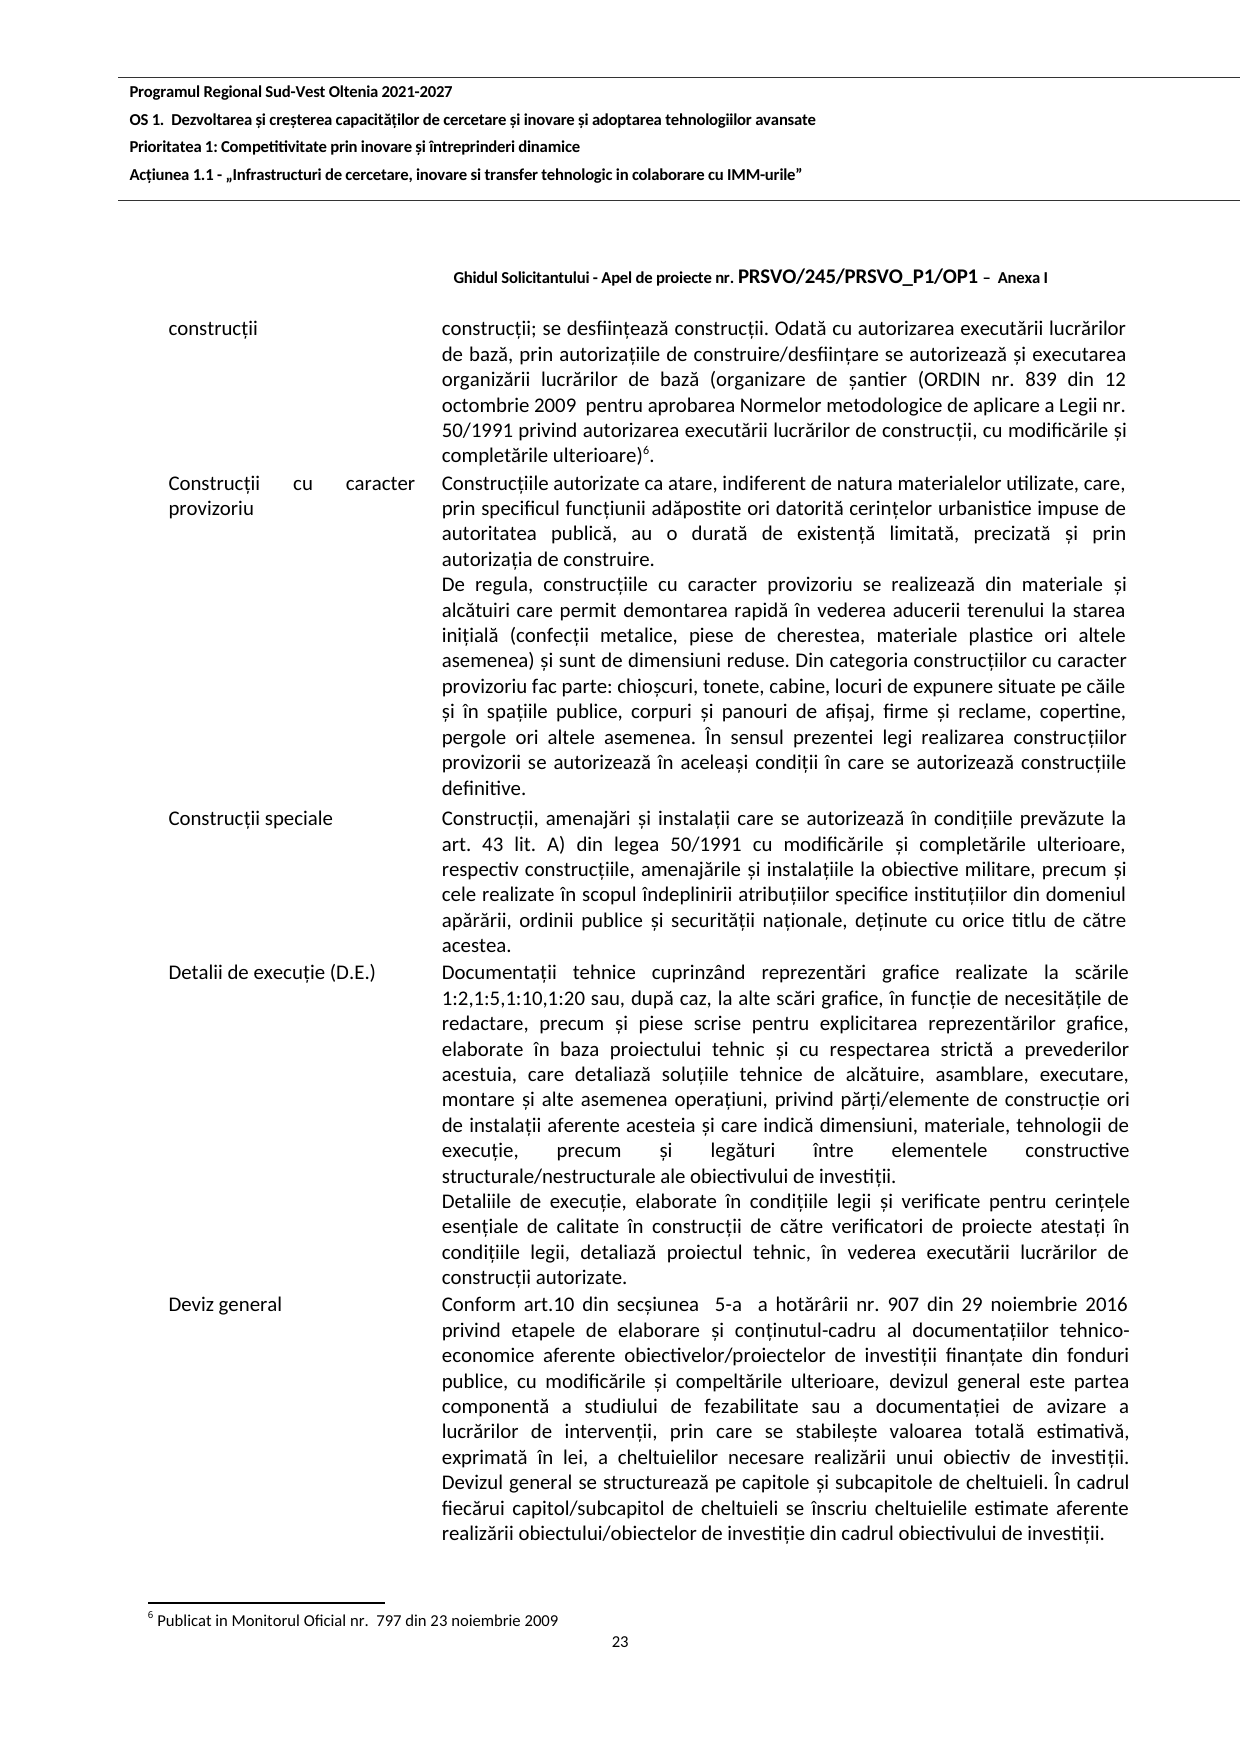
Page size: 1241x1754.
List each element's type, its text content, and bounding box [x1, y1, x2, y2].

table_cell Construcţii cu caracter provizoriu [148, 468, 440, 804]
table_cell Construcţii, amenajări şi instalaţii care se autorizează în condiţiile prevăzute la art. 43 lit. A) din legea 50/1991 cu modificările şi completările ulterioare, respectiv construcţiile, amenajările şi instalaţiile la obiective militare, precum şi cele realizate în scopul îndeplinirii atribuţiilor specifice instituţiilor din domeniul apărării, ordinii publice şi securităţii naţionale, deţinute cu orice titlu de către acestea. [440, 804, 1143, 958]
table_cell Construcţiile autorizate ca atare, indiferent de natura materialelor utilizate, care, prin specificul funcţiunii adăpostite ori datorită cerinţelor urbanistice impuse de autoritatea publică, au o durată de existenţă limitată, precizată şi prin autorizaţia de construire. De regula, construcţiile cu caracter provizoriu se realizează din materiale şi alcătuiri care permit demontarea rapidă în vederea aducerii terenului la starea iniţială (confecţii metalice, piese de cherestea, materiale plastice ori altele asemenea) şi sunt de dimensiuni reduse. Din categoria construcţiilor cu caracter provizoriu fac parte: chioşcuri, tonete, cabine, locuri de expunere situate pe căile şi în spaţiile publice, corpuri şi panouri de afişaj, firme şi reclame, copertine, pergole ori altele asemenea. În sensul prezentei legi realizarea construcţiilor provizorii se autorizează în aceleaşi condiţii în care se autorizează construcţiile definitive. [440, 468, 1143, 804]
table_cell Detalii de execuţie (D.E.) [148, 958, 440, 1290]
table_cell Conform art.10 din secșiunea 5-a a hotărârii nr. 907 din 29 noiembrie 2016 privind etapele de elaborare şi conţinutul-cadru al documentaţiilor tehnico-economice aferente obiectivelor/proiectelor de investiţii finanţate din fonduri publice, cu modificările și compeltările ulterioare, devizul general este partea componentă a studiului de fezabilitate sau a documentaţiei de avizare a lucrărilor de intervenţii, prin care se stabileşte valoarea totală estimativă, exprimată în lei, a cheltuielilor necesare realizării unui obiectiv de investiţii. Devizul general se structurează pe capitole şi subcapitole de cheltuieli. În cadrul fiecărui capitol/subcapitol de cheltuieli se înscriu cheltuielile estimate aferente realizării obiectului/obiectelor de investiţie din cadrul obiectivului de investiţii. [440, 1290, 1143, 1571]
table_cell Construcţii speciale [148, 804, 440, 958]
table_cell Documentaţii tehnice cuprinzând reprezentări grafice realizate la scările 1:2,1:5,1:10,1:20 sau, după caz, la alte scări grafice, în funcţie de necesităţile de redactare, precum şi piese scrise pentru explicitarea reprezentărilor grafice, elaborate în baza proiectului tehnic şi cu respectarea strictă a prevederilor acestuia, care detaliază soluţiile tehnice de alcătuire, asamblare, executare, montare şi alte asemenea operaţiuni, privind părţi/elemente de construcţie ori de instalaţii aferente acesteia şi care indică dimensiuni, materiale, tehnologii de execuţie, precum şi legături între elementele constructive structurale/nestructurale ale obiectivului de investiţii. Detaliile de execuţie, elaborate în condiţiile legii şi verificate pentru cerinţele esenţiale de calitate în construcţii de către verificatori de proiecte atestaţi în condiţiile legii, detaliază proiectul tehnic, în vederea executării lucrărilor de construcţii autorizate. [440, 958, 1143, 1290]
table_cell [440, 314, 1143, 468]
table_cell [148, 314, 440, 468]
table_cell Deviz general [148, 1290, 440, 1571]
